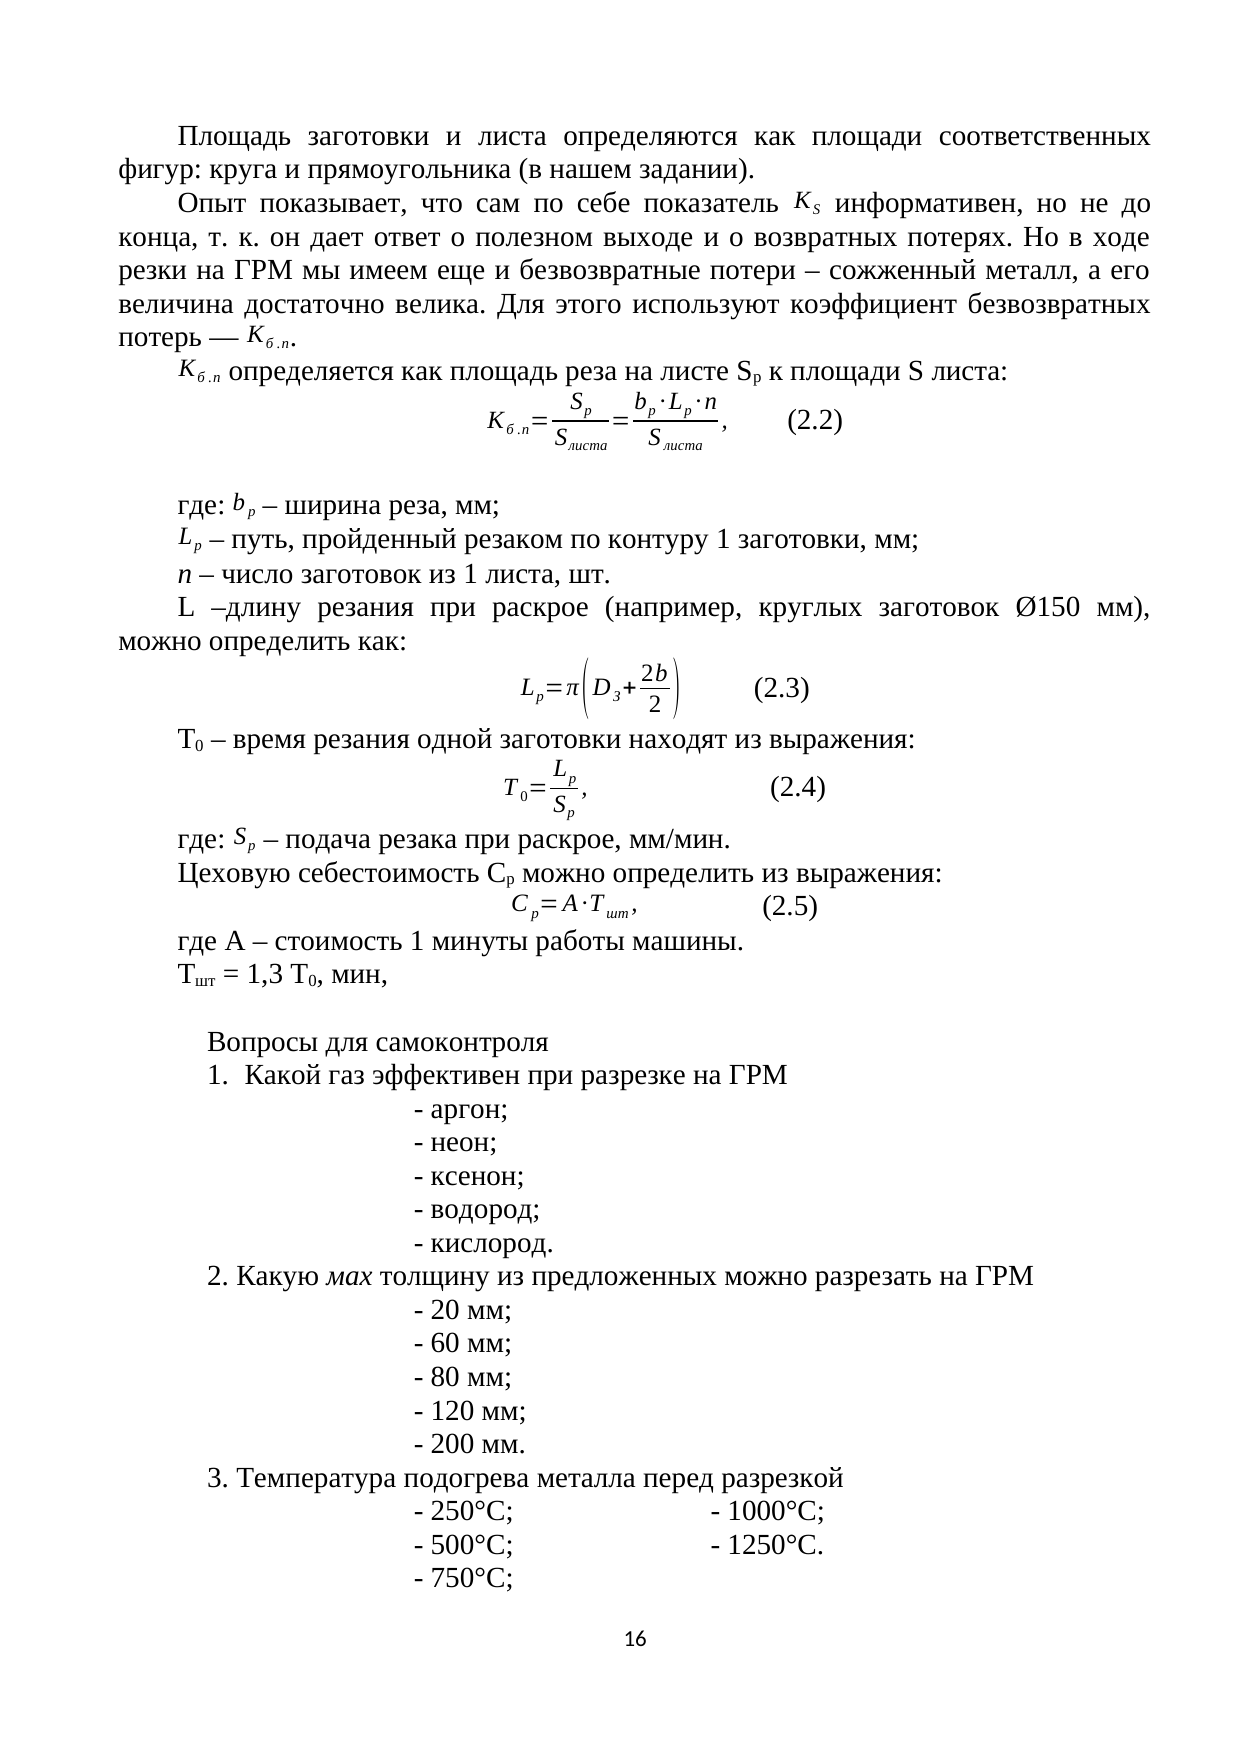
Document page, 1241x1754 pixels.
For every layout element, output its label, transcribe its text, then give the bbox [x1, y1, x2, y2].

text Тшт = 1,3 Т0, мин, [118, 957, 1152, 990]
text Цеховую себестоимость Ср можно определить из выражения: [118, 855, 1152, 888]
text где: – ширина реза, мм; [118, 487, 1152, 521]
text n – число заготовок из 1 листа, шт. [118, 556, 1152, 589]
list - 60 мм; [325, 1326, 1152, 1359]
list - 20 мм; [325, 1292, 1152, 1326]
text L –длину резания при раскрое (например, круглых заготовок Ø150 мм), можно определить как: [118, 589, 1152, 656]
list - неон; [413, 1124, 1152, 1158]
text где А – стоимость 1 минуты работы машины. [118, 923, 1152, 957]
list 3. Температура подогрева металла перед разрезкой [118, 1460, 1152, 1493]
text (2.2) [118, 388, 1152, 454]
text определяется как площадь реза на листе Sp к площади S листа: [118, 353, 1152, 388]
list 2. Какую мах толщину из предложенных можно разрезать на ГРМ [118, 1258, 1152, 1292]
list - 120 мм; [325, 1393, 1152, 1426]
list Вопросы для самоконтроля [118, 1024, 1152, 1057]
text – путь, пройденный резаком по контуру 1 заготовки, мм; [118, 521, 1152, 556]
text (2.3) [118, 656, 1152, 721]
list - 200 мм. [325, 1426, 1152, 1460]
text Опыт показывает, что сам по себе показатель информативен, но не до конца, т. к. он дает ответ о полезном выходе и о возвратных потерях. Но в ходе резки на ГРМ мы имеем еще и безвозвратные потери – сожженный металл, а его величина достаточно велика. Для этого используют коэффициент безвозвратных потерь — . [118, 185, 1152, 353]
list - кислород. [413, 1225, 1152, 1258]
text Т0 – время резания одной заготовки находят из выражения: [118, 721, 1152, 755]
list - 80 мм; [325, 1359, 1152, 1393]
text (2.4) [118, 755, 1152, 821]
text где: – подача резака при раскрое, мм/мин. [118, 821, 1152, 855]
text Площадь заготовки и листа определяются как площади соответственных фигур: круга и прямоугольника (в нашем задании). [118, 118, 1152, 185]
list - ксенон; [413, 1158, 1152, 1191]
list - аргон; [413, 1091, 1152, 1124]
text (2.5) [118, 888, 1152, 923]
list - 250°С; - 1000°С; [325, 1493, 1152, 1527]
list - водород; [413, 1191, 1152, 1225]
list - 750°С; [325, 1560, 1152, 1594]
list Какой газ эффективен при разрезке на ГРМ [207, 1057, 1152, 1091]
list - 500°С; - 1250°С. [325, 1527, 1152, 1560]
